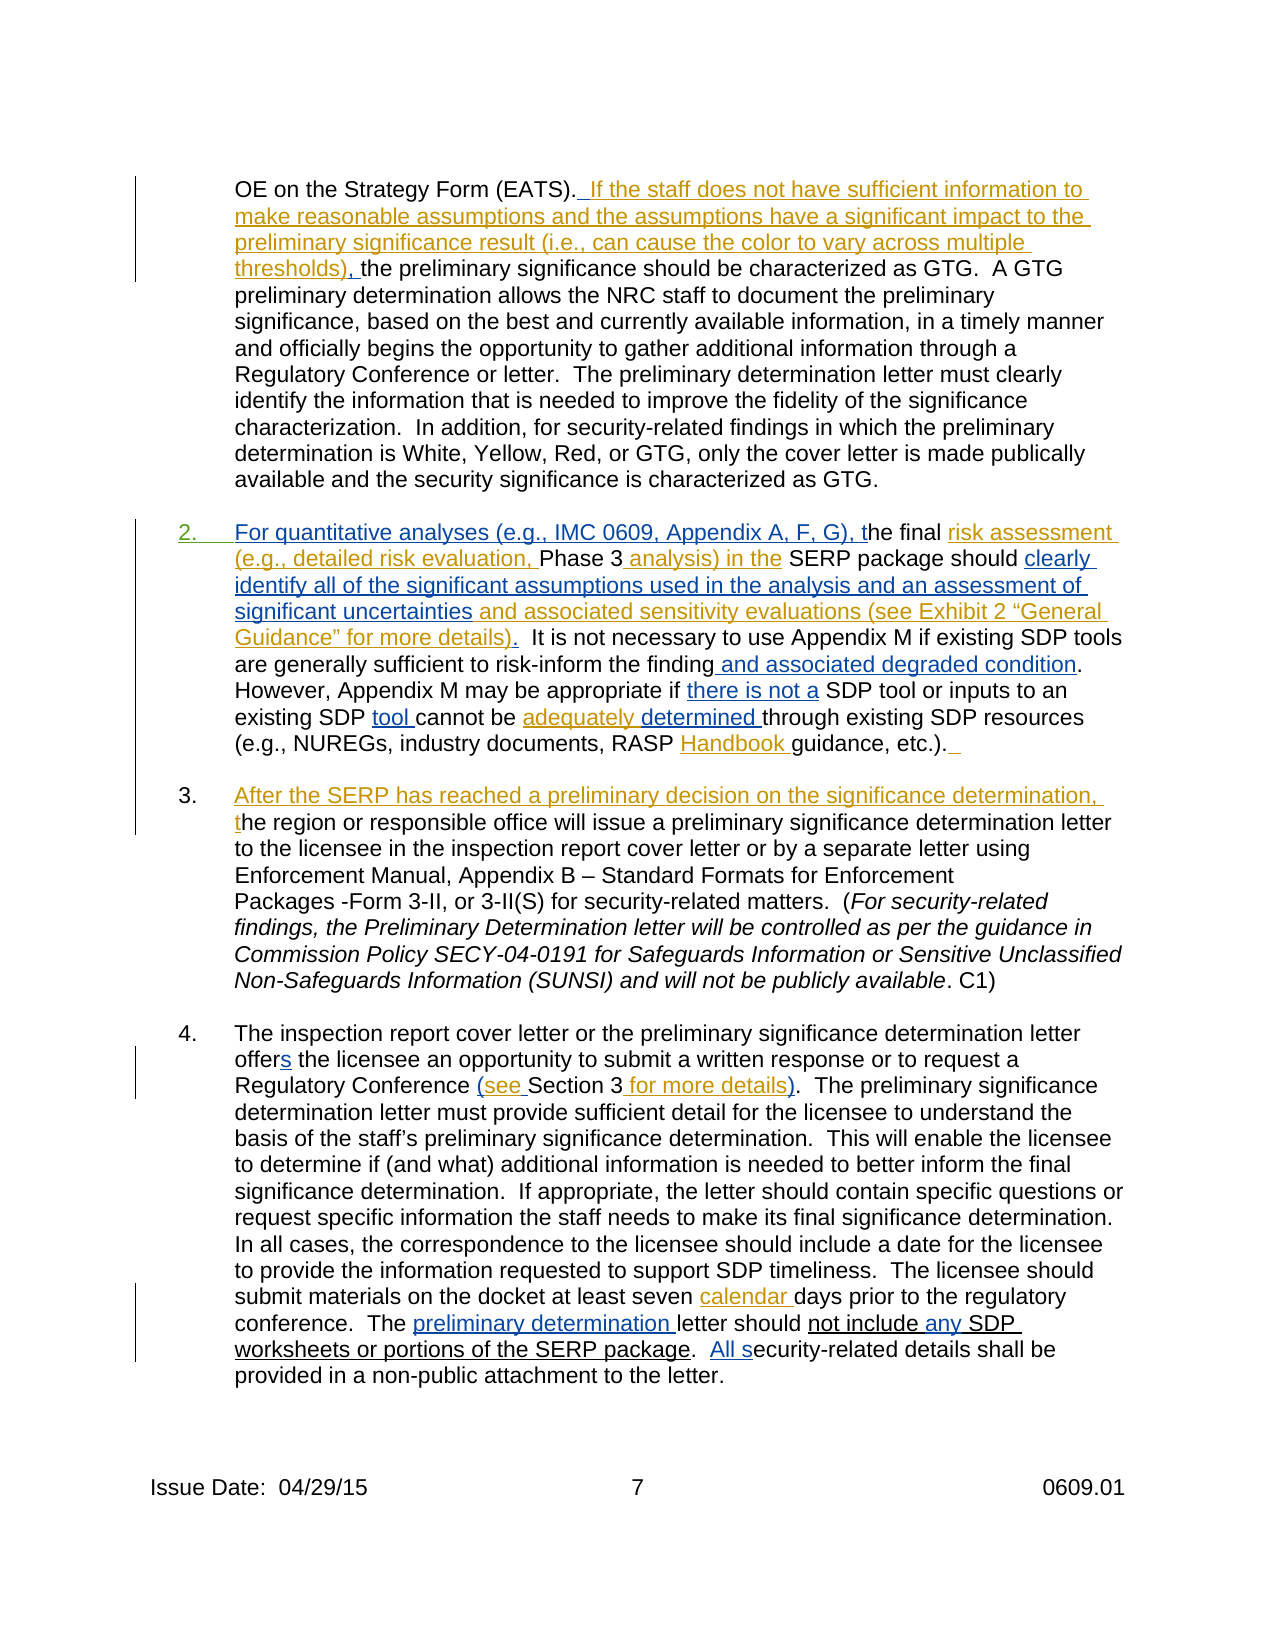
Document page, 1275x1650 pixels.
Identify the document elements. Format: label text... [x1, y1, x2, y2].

text 4. The inspection report cover letter or the preliminary significance determination letter offer the licensee an opportunity to submit a written response or to request a Regulatory Conference Section 3. The preliminary significance determination letter must provide sufficient detail for the licensee to understand the basis of the staff’s preliminary significance determination. This will enable the licensee to determine if (and what) additional information is needed to better inform the final significance determination. If appropriate, the letter should contain specific questions or request specific information the staff needs to make its final significance determination. In all cases, the correspondence to the licensee should include a date for the licensee to provide the information requested to support SDP timeliness. The licensee should submit materials on the docket at least seven days prior to the regulatory conference. The letter should not include SDP worksheets or portions of the SERP package. ecurity-related details shall be provided in a non-public attachment to the letter. [178, 1020, 1125, 1389]
text Non-Safeguards Information (SUNSI) and will not be publicly available. C1) [150, 967, 1125, 993]
text OE on the Strategy Form (EATS).the preliminary significance should be characterized as GTG. A GTG preliminary determination allows the NRC staff to document the preliminary significance, based on the best and currently available information, in a timely manner and officially begins the opportunity to gather additional information through a Regulatory Conference or letter. The preliminary determination letter must clearly identify the information that is needed to improve the fidelity of the significance characterization. In addition, for security-related findings in which the preliminary determination is White, Yellow, Red, or GTG, only the cover letter is made publically available and the security significance is characterized as GTG. [234, 176, 1125, 493]
text 3. he region or responsible office will issue a preliminary significance determination letter to the licensee in the inspection report cover letter or by a separate letter using Enforcement Manual, Appendix B – Standard Formats for Enforcement [178, 782, 1125, 888]
text he final Phase 3 SERP package should It is not necessary to use Appendix M if existing SDP tools are generally sufficient to risk-inform the finding. However, Appendix M may be appropriate if SDP tool or inputs to an existing SDP cannot be through existing SDP resources (e.g., NUREGs, industry documents, RASP guidance, etc.). [178, 519, 1125, 756]
text Packages -Form 3-II, or 3-II(S) for security-related matters. (For security-related findings, the Preliminary Determination letter will be controlled as per the guidance in Commission Policy SECY-04-0191 for Safeguards Information or Sensitive Unclassified [234, 888, 1125, 967]
